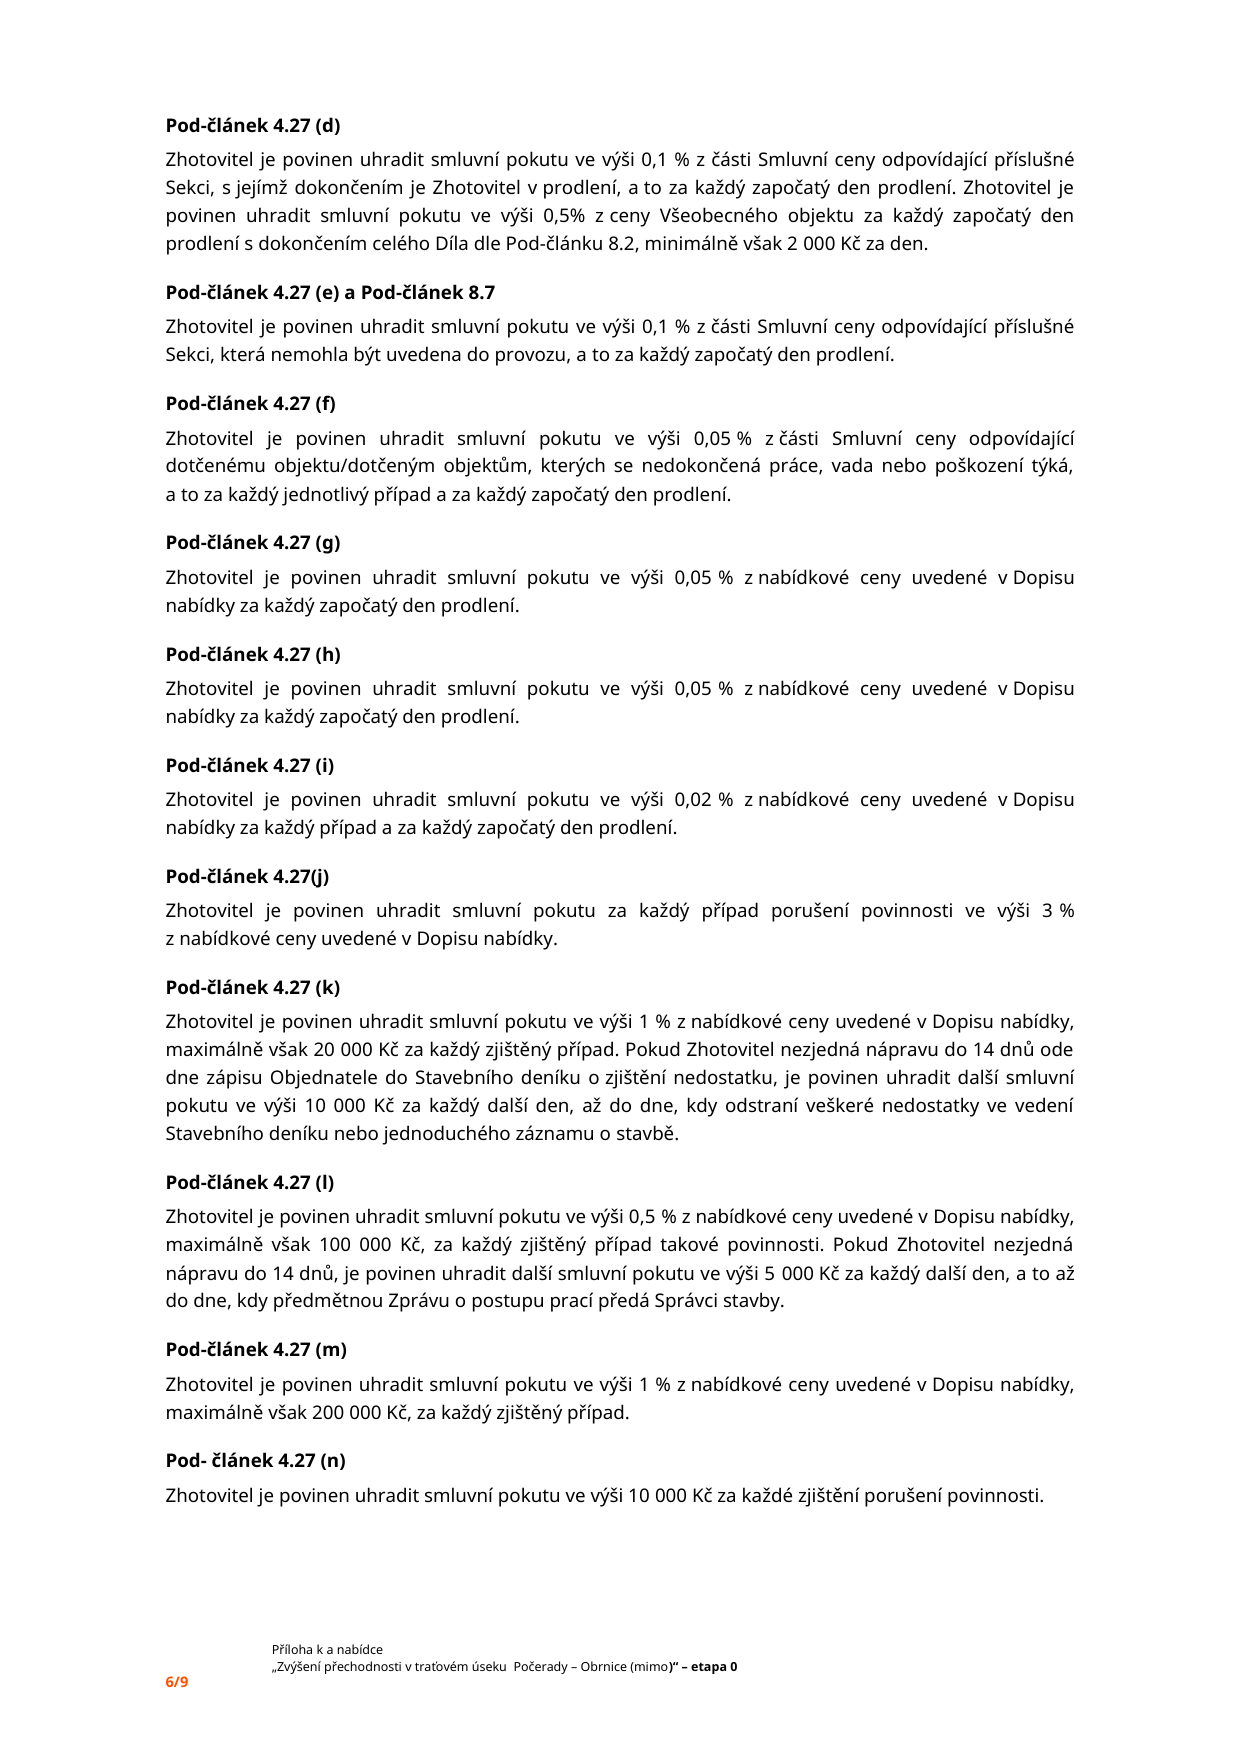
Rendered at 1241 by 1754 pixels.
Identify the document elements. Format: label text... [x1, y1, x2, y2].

text Pod-článek 4.27 (h) [165, 641, 1075, 666]
text Zhotovitel je povinen uhradit smluvní pokutu ve výši 0,05 % z nabídkové ceny uvedené v Dopisu nabídky za každý započatý den prodlení. [165, 675, 1075, 729]
text Pod-článek 4.27 (g) [165, 530, 1075, 555]
text Pod-článek 4.27 (f) [165, 391, 1075, 416]
text Zhotovitel je povinen uhradit smluvní pokutu ve výši 0,5 % z nabídkové ceny uvedené v Dopisu nabídky, maximálně však 100 000 Kč, za každý zjištěný případ takové povinnosti. Pokud Zhotovitel nezjedná nápravu do 14 dnů, je povinen uhradit další smluvní pokutu ve výši 5 000 Kč za každý další den, a to až do dne, kdy předmětnou Zprávu o postupu prací předá Správci stavby. [165, 1204, 1075, 1313]
text Pod-článek 4.27 (l) [165, 1169, 1075, 1195]
text Pod-článek 4.27 (e) a Pod-článek 8.7 [165, 279, 1075, 305]
text Zhotovitel je povinen uhradit smluvní pokutu ve výši 0,02 % z nabídkové ceny uvedené v Dopisu nabídky za každý případ a za každý započatý den prodlení. [165, 786, 1075, 840]
text Pod-článek 4.27 (i) [165, 752, 1075, 777]
text Pod-článek 4.27 (m) [165, 1337, 1075, 1362]
text Pod-článek 4.27 (d) [165, 112, 1075, 138]
text Zhotovitel je povinen uhradit smluvní pokutu ve výši 0,1 % z části Smluvní ceny odpovídající příslušné Sekci, která nemohla být uvedena do provozu, a to za každý započatý den prodlení. [165, 314, 1075, 367]
text Zhotovitel je povinen uhradit smluvní pokutu ve výši 0,1 % z části Smluvní ceny odpovídající příslušné Sekci, s jejímž dokončením je Zhotovitel v prodlení, a to za každý započatý den prodlení. Zhotovitel je povinen uhradit smluvní pokutu ve výši 0,5% z ceny Všeobecného objektu za každý započatý den prodlení s dokončením celého Díla dle Pod-článku 8.2, minimálně však 2 000 Kč za den. [165, 146, 1075, 256]
text Zhotovitel je povinen uhradit smluvní pokutu ve výši 1 % z nabídkové ceny uvedené v Dopisu nabídky, maximálně však 200 000 Kč, za každý zjištěný případ. [165, 1371, 1075, 1424]
text Zhotovitel je povinen uhradit smluvní pokutu ve výši 0,05 % z nabídkové ceny uvedené v Dopisu nabídky za každý započatý den prodlení. [165, 564, 1075, 617]
text Zhotovitel je povinen uhradit smluvní pokutu za každý případ porušení povinnosti ve výši 3 % z nabídkové ceny uvedené v Dopisu nabídky. [165, 897, 1075, 951]
text Pod-článek 4.27 (k) [165, 974, 1075, 1000]
text Zhotovitel je povinen uhradit smluvní pokutu ve výši 0,05 % z části Smluvní ceny odpovídající dotčenému objektu/dotčeným objektům, kterých se nedokončená práce, vada nebo poškození týká, a to za každý jednotlivý případ a za každý započatý den prodlení. [165, 425, 1075, 506]
text Zhotovitel je povinen uhradit smluvní pokutu ve výši 10 000 Kč za každé zjištění porušení povinnosti. [165, 1482, 1075, 1508]
text Pod-článek 4.27(j) [165, 863, 1075, 889]
text Pod- článek 4.27 (n) [165, 1448, 1075, 1473]
text Zhotovitel je povinen uhradit smluvní pokutu ve výši 1 % z nabídkové ceny uvedené v Dopisu nabídky, maximálně však 20 000 Kč za každý zjištěný případ. Pokud Zhotovitel nezjedná nápravu do 14 dnů ode dne zápisu Objednatele do Stavebního deníku o zjištění nedostatku, je povinen uhradit další smluvní pokutu ve výši 10 000 Kč za každý další den, až do dne, kdy odstraní veškeré nedostatky ve vedení Stavebního deníku nebo jednoduchého záznamu o stavbě. [165, 1008, 1075, 1146]
